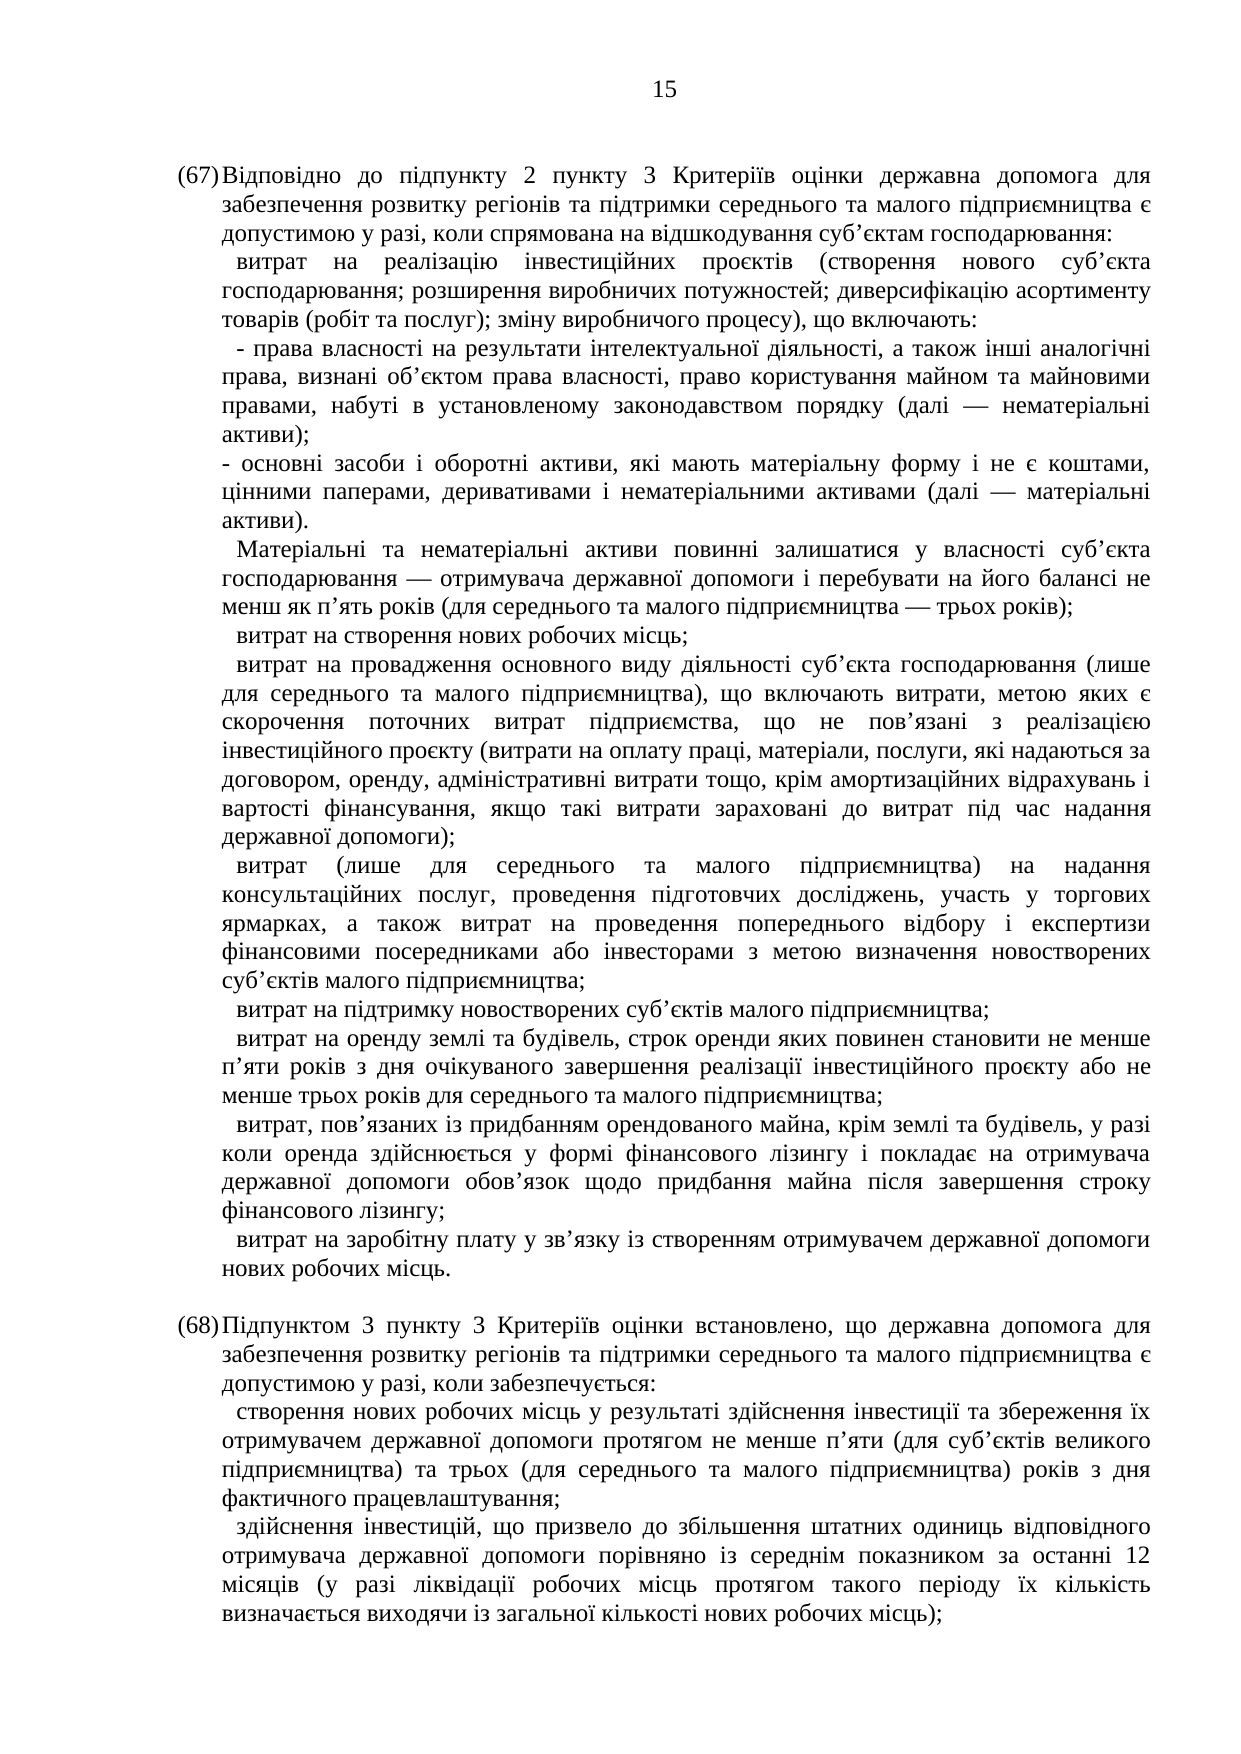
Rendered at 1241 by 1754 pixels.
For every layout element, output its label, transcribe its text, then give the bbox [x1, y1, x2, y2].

text витрат на підтримку новостворених суб’єктів малого підприємництва; [222, 994, 1152, 1023]
list Підпунктом 3 пункту 3 Критеріїв оцінки встановлено, що державна допомога для забезпечення розвитку регіонів та підтримки середнього та малого підприємництва є допустимою у разі, коли забезпечується: [177, 1310, 1152, 1396]
text здійснення інвестицій, що призвело до збільшення штатних одиниць відповідного отримувача державної допомоги порівняно із середнім показником за останні 12 місяців (у разі ліквідації робочих місць протягом такого періоду їх кількість визначається виходячи із загальної кількості нових робочих місць); [222, 1511, 1152, 1626]
text Матеріальні та нематеріальні активи повинні залишатися у власності суб’єкта господарювання — отримувача державної допомоги і перебувати на його балансі не менш як п’ять років (для середнього та малого підприємництва — трьох років); [222, 534, 1152, 620]
text витрат на заробітну плату у зв’язку із створенням отримувачем державної допомоги нових робочих місць. [222, 1224, 1152, 1281]
text витрат на провадження основного виду діяльності суб’єкта господарювання (лише для середнього та малого підприємництва), що включають витрати, метою яких є скорочення поточних витрат підприємства, що не пов’язані з реалізацією інвестиційного проєкту (витрати на оплату праці, матеріали, послуги, які надаються за договором, оренду, адміністративні витрати тощо, крім амортизаційних відрахувань і вартості фінансування, якщо такі витрати зараховані до витрат під час надання державної допомоги); [222, 649, 1152, 850]
list Відповідно до підпункту 2 пункту 3 Критеріїв оцінки державна допомога для забезпечення розвитку регіонів та підтримки середнього та малого підприємництва є допустимою у разі, коли спрямована на відшкодування суб’єктам господарювання: [177, 160, 1152, 246]
text створення нових робочих місць у результаті здійснення інвестиції та збереження їх отримувачем державної допомоги протягом не менше п’яти (для суб’єктів великого підприємництва) та трьох (для середнього та малого підприємництва) років з дня фактичного працевлаштування; [222, 1396, 1152, 1511]
text - права власності на результати інтелектуальної діяльності, а також інші аналогічні права, визнані об’єктом права власності, право користування майном та майновими правами, набуті в установленому законодавством порядку (далі — нематеріальні активи); - основні засоби і оборотні активи, які мають матеріальну форму і не є коштами, цінними паперами, деривативами і нематеріальними активами (далі — матеріальні активи). [222, 333, 1152, 534]
text витрат на створення нових робочих місць; [222, 620, 1152, 649]
text витрат на реалізацію інвестиційних проєктів (створення нового суб’єкта господарювання; розширення виробничих потужностей; диверсифікацію асортименту товарів (робіт та послуг); зміну виробничого процесу), що включають: [222, 246, 1152, 333]
text витрат на оренду землі та будівель, строк оренди яких повинен становити не менше п’яти років з дня очікуваного завершення реалізації інвестиційного проєкту або не менше трьох років для середнього та малого підприємництва; [222, 1023, 1152, 1109]
text витрат, пов’язаних із придбанням орендованого майна, крім землі та будівель, у разі коли оренда здійснюється у формі фінансового лізингу і покладає на отримувача державної допомоги обов’язок щодо придбання майна після завершення строку фінансового лізингу; [222, 1109, 1152, 1224]
text витрат (лише для середнього та малого підприємництва) на надання консультаційних послуг, проведення підготовчих досліджень, участь у торгових ярмарках, а також витрат на проведення попереднього відбору і експертизи фінансовими посередниками або інвесторами з метою визначення новостворених суб’єктів малого підприємництва; [222, 850, 1152, 994]
